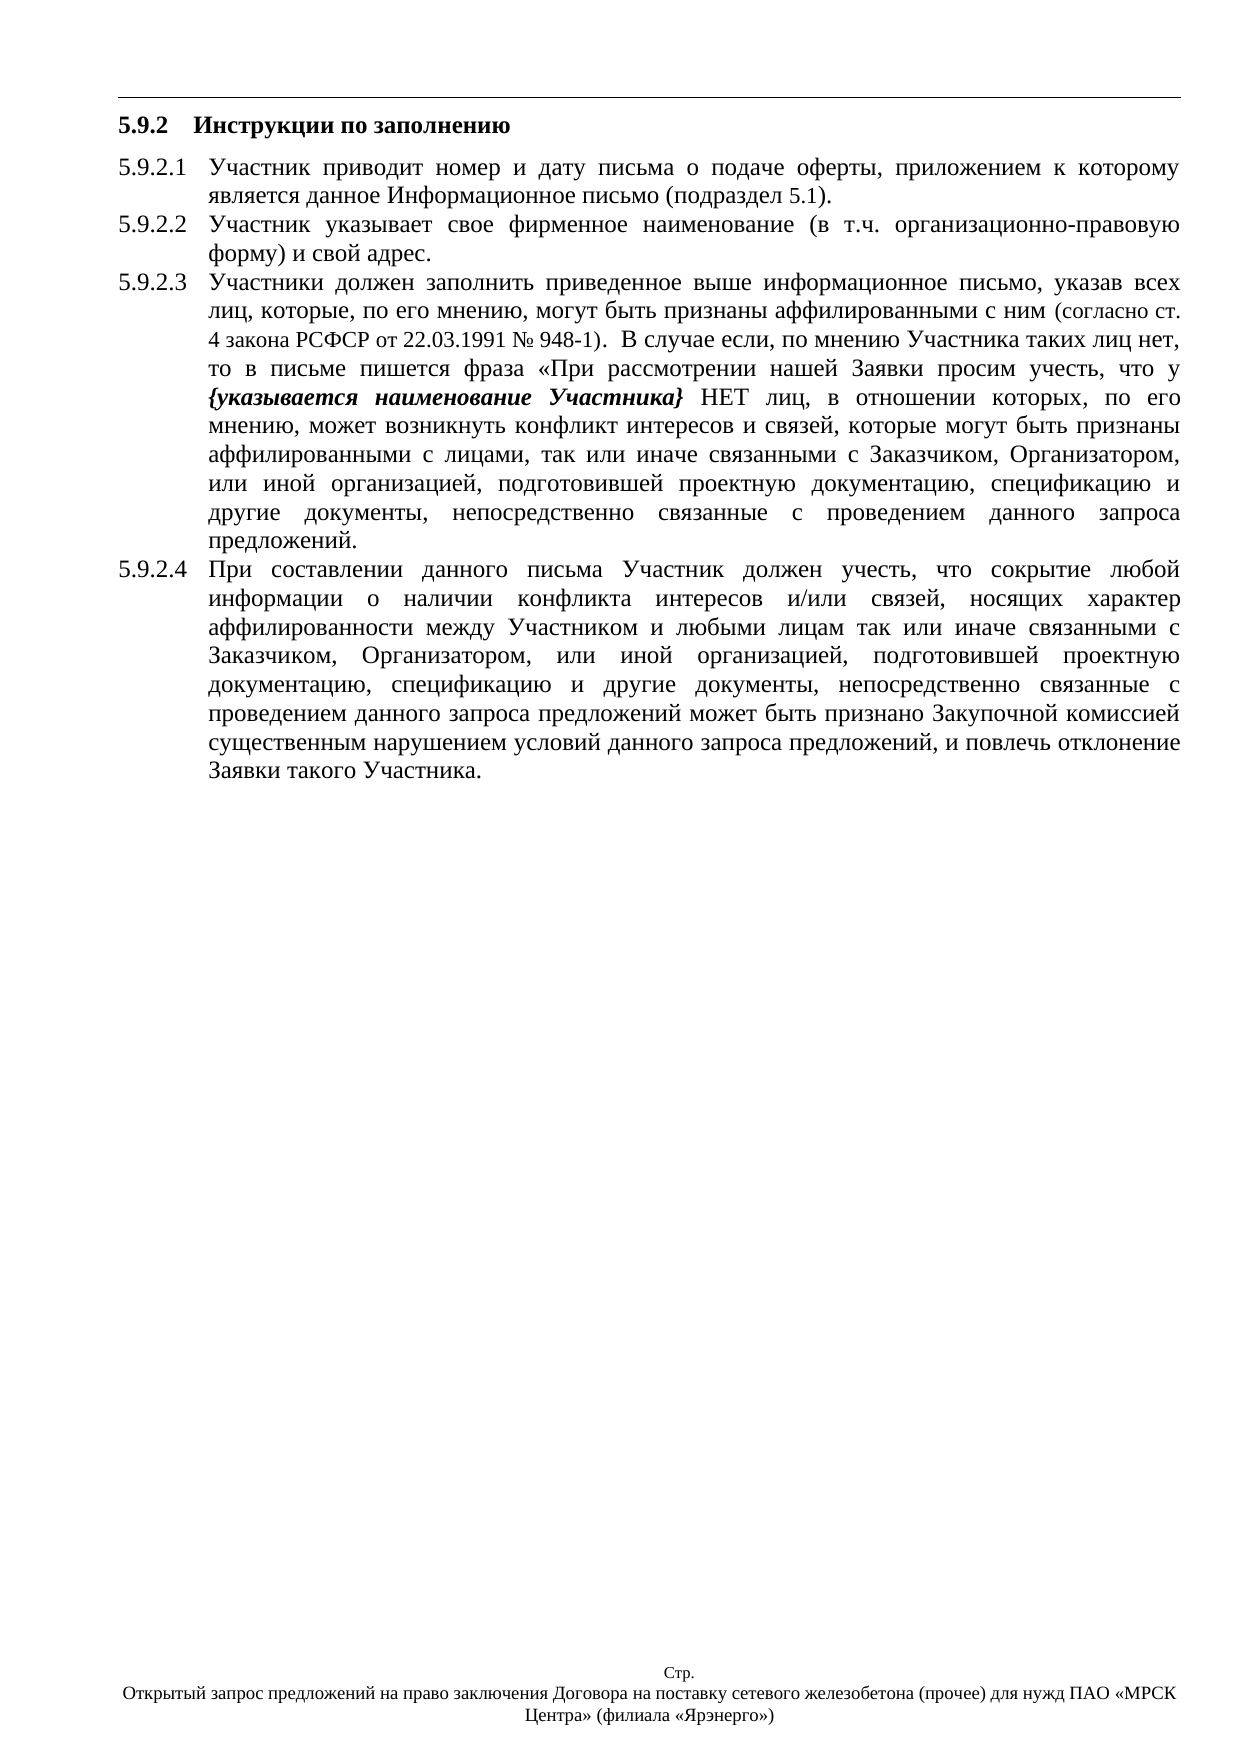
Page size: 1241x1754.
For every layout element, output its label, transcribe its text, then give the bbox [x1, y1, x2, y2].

subtitle Инструкции по заполнению [118, 111, 1181, 139]
list Участники должен заполнить приведенное выше информационное письмо, указав всех лиц, которые, по его мнению, могут быть признаны аффилированными с ним (согласно ст. 4 закона РСФСР от 22.03.1991 № 948-1). В случае если, по мнению Участника таких лиц нет, то в письме пишется фраза «При рассмотрении нашей Заявки просим учесть, что у {указывается наименование Участника} НЕТ лиц, в отношении которых, по его мнению, может возникнуть конфликт интересов и связей, которые могут быть признаны аффилированными с лицами, так или иначе связанными с Заказчиком, Организатором, или иной организацией, подготовившей проектную документацию, спецификацию и другие документы, непосредственно связанные с проведением данного запроса предложений. [118, 267, 1181, 554]
list Участник указывает свое фирменное наименование (в т.ч. организационно-правовую форму) и свой адрес. [118, 209, 1181, 267]
list Участник приводит номер и дату письма о подаче оферты, приложением к которому является данное Информационное письмо (подраздел 5.1). [118, 152, 1181, 209]
list При составлении данного письма Участник должен учесть, что сокрытие любой информации о наличии конфликта интересов и/или связей, носящих характер аффилированности между Участником и любыми лицам так или иначе связанными с Заказчиком, Организатором, или иной организацией, подготовившей проектную документацию, спецификацию и другие документы, непосредственно связанные с проведением данного запроса предложений может быть признано Закупочной комиссией существенным нарушением условий данного запроса предложений, и повлечь отклонение Заявки такого Участника. [118, 554, 1181, 784]
